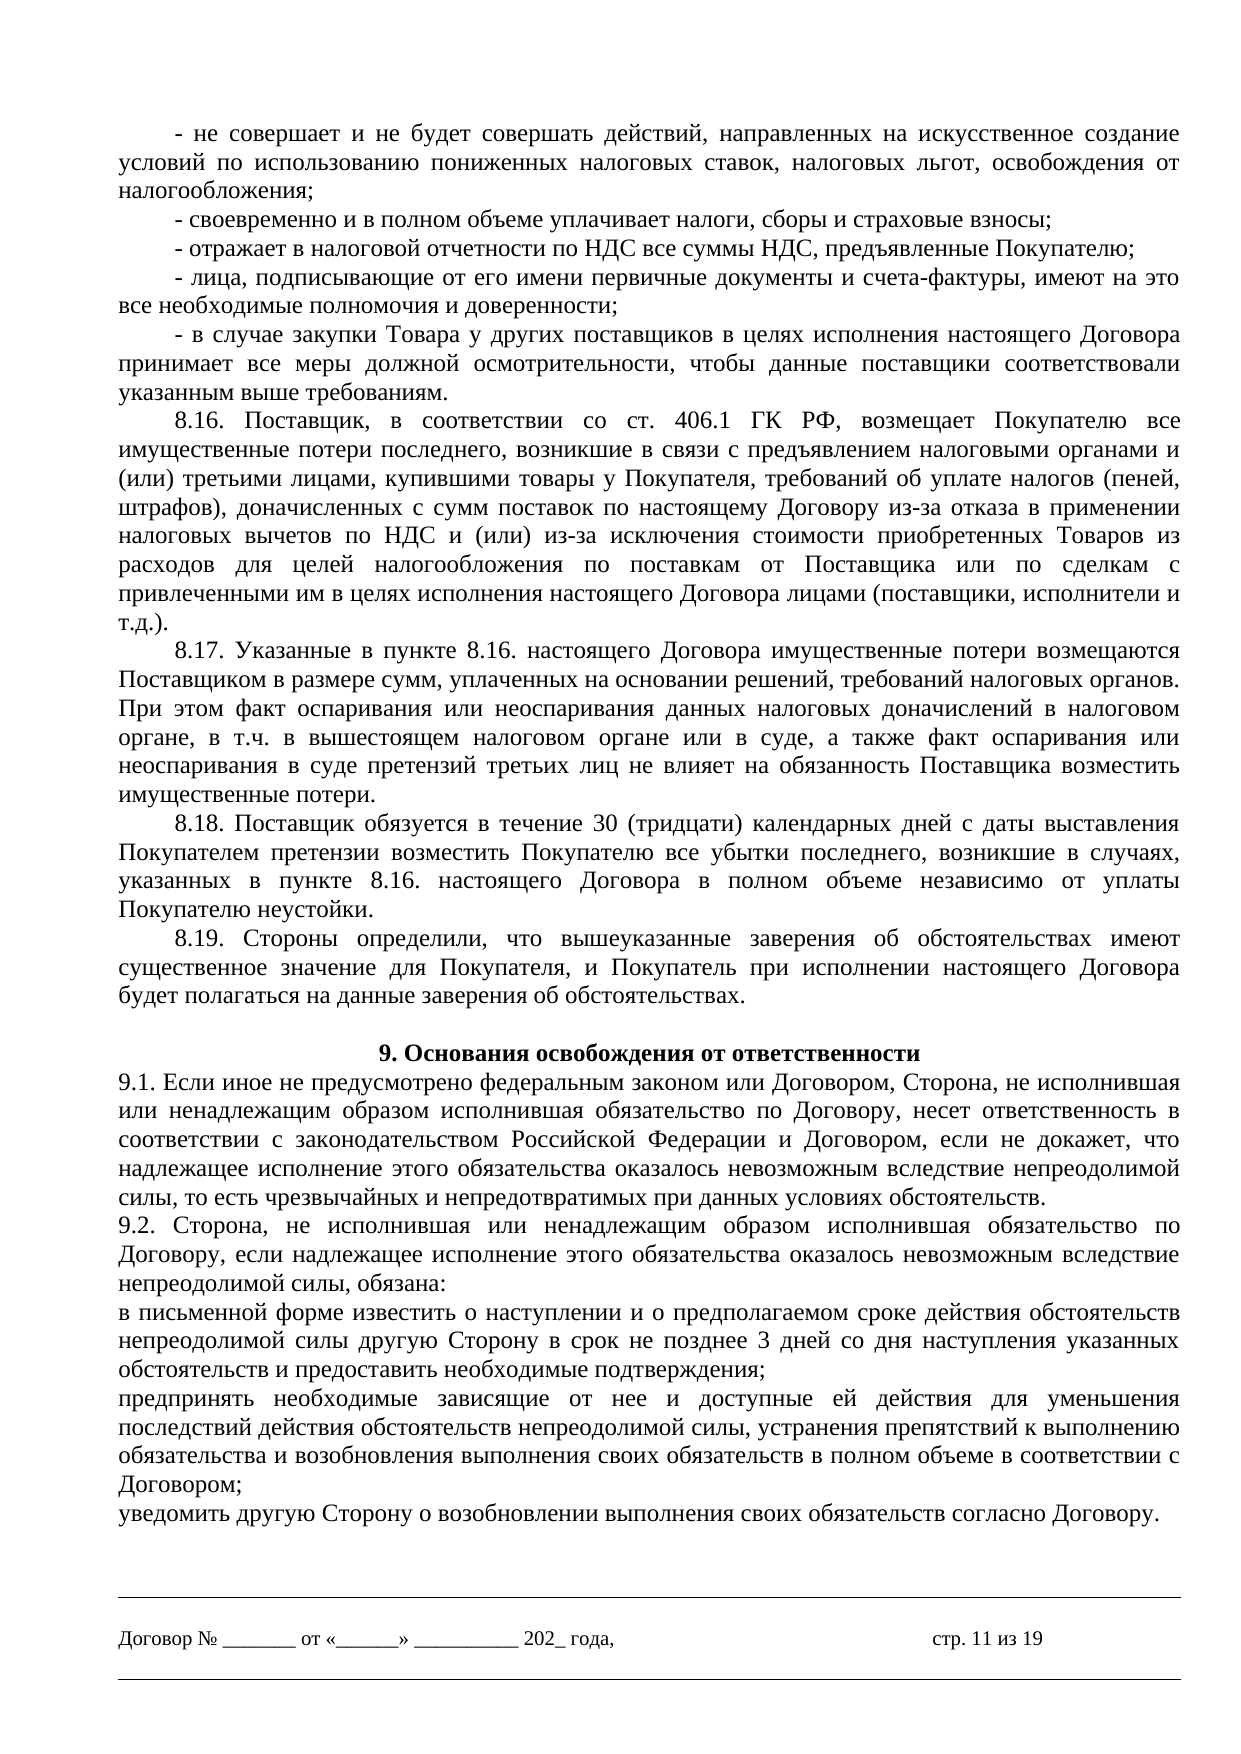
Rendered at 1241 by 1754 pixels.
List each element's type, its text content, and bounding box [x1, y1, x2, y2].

text 9.1. Если иное не предусмотрено федеральным законом или Договором, Сторона, не исполнившая или ненадлежащим образом исполнившая обязательство по Договору, несет ответственность в соответствии с законодательством Российской Федерации и Договором, если не докажет, что надлежащее исполнение этого обязательства оказалось невозможным вследствие непреодолимой силы, то есть чрезвычайных и непредотвратимых при данных условиях обстоятельств. [118, 1067, 1181, 1211]
text 8.19. Стороны определили, что вышеуказанные заверения об обстоятельствах имеют существенное значение для Покупателя, и Покупатель при исполнении настоящего Договора будет полагаться на данные заверения об обстоятельствах. [118, 923, 1181, 1009]
text - отражает в налоговой отчетности по НДС все суммы НДС, предъявленные Покупателю; [118, 233, 1181, 262]
text - своевременно и в полном объеме уплачивает налоги, сборы и страховые взносы; [118, 204, 1181, 233]
text 8.17. Указанные в пункте 8.16. настоящего Договора имущественные потери возмещаются Поставщиком в размере сумм, уплаченных на основании решений, требований налоговых органов. При этом факт оспаривания или неоспаривания данных налоговых доначислений в налоговом органе, в т.ч. в вышестоящем налоговом органе или в суде, а также факт оспаривания или неоспаривания в суде претензий третьих лиц не влияет на обязанность Поставщика возместить имущественные потери. [118, 636, 1181, 808]
text - в случае закупки Товара у других поставщиков в целях исполнения настоящего Договора принимает все меры должной осмотрительности, чтобы данные поставщики соответствовали указанным выше требованиям. [118, 319, 1181, 406]
text предпринять необходимые зависящие от нее и доступные ей действия для уменьшения последствий действия обстоятельств непреодолимой силы, устранения препятствий к выполнению обязательства и возобновления выполнения своих обязательств в полном объеме в соответствии с Договором; [118, 1383, 1181, 1498]
text 8.18. Поставщик обязуется в течение 30 (тридцати) календарных дней с даты выставления Покупателем претензии возместить Покупателю все убытки последнего, возникшие в случаях, указанных в пункте 8.16. настоящего Договора в полном объеме независимо от уплаты Покупателю неустойки. [118, 808, 1181, 923]
text - не совершает и не будет совершать действий, направленных на искусственное создание условий по использованию пониженных налоговых ставок, налоговых льгот, освобождения от налогообложения; [118, 118, 1181, 204]
text 9. Основания освобождения от ответственности [118, 1038, 1181, 1067]
text в письменной форме известить о наступлении и о предполагаемом сроке действия обстоятельств непреодолимой силы другую Сторону в срок не позднее 3 дней со дня наступления указанных обстоятельств и предоставить необходимые подтверждения; [118, 1297, 1181, 1383]
text уведомить другую Сторону о возобновлении выполнения своих обязательств согласно Договору. [118, 1498, 1181, 1527]
text 9.2. Сторона, не исполнившая или ненадлежащим образом исполнившая обязательство по Договору, если надлежащее исполнение этого обязательства оказалось невозможным вследствие непреодолимой силы, обязана: [118, 1211, 1181, 1297]
text - лица, подписывающие от его имени первичные документы и счета-фактуры, имеют на это все необходимые полномочия и доверенности; [118, 262, 1181, 319]
text 8.16. Поставщик, в соответствии со ст. 406.1 ГК РФ, возмещает Покупателю все имущественные потери последнего, возникшие в связи с предъявлением налоговыми органами и (или) третьими лицами, купившими товары у Покупателя, требований об уплате налогов (пеней, штрафов), доначисленных с сумм поставок по настоящему Договору из-за отказа в применении налоговых вычетов по НДС и (или) из-за исключения стоимости приобретенных Товаров из расходов для целей налогообложения по поставкам от Поставщика или по сделкам с привлеченными им в целях исполнения настоящего Договора лицами (поставщики, исполнители и т.д.). [118, 406, 1181, 636]
